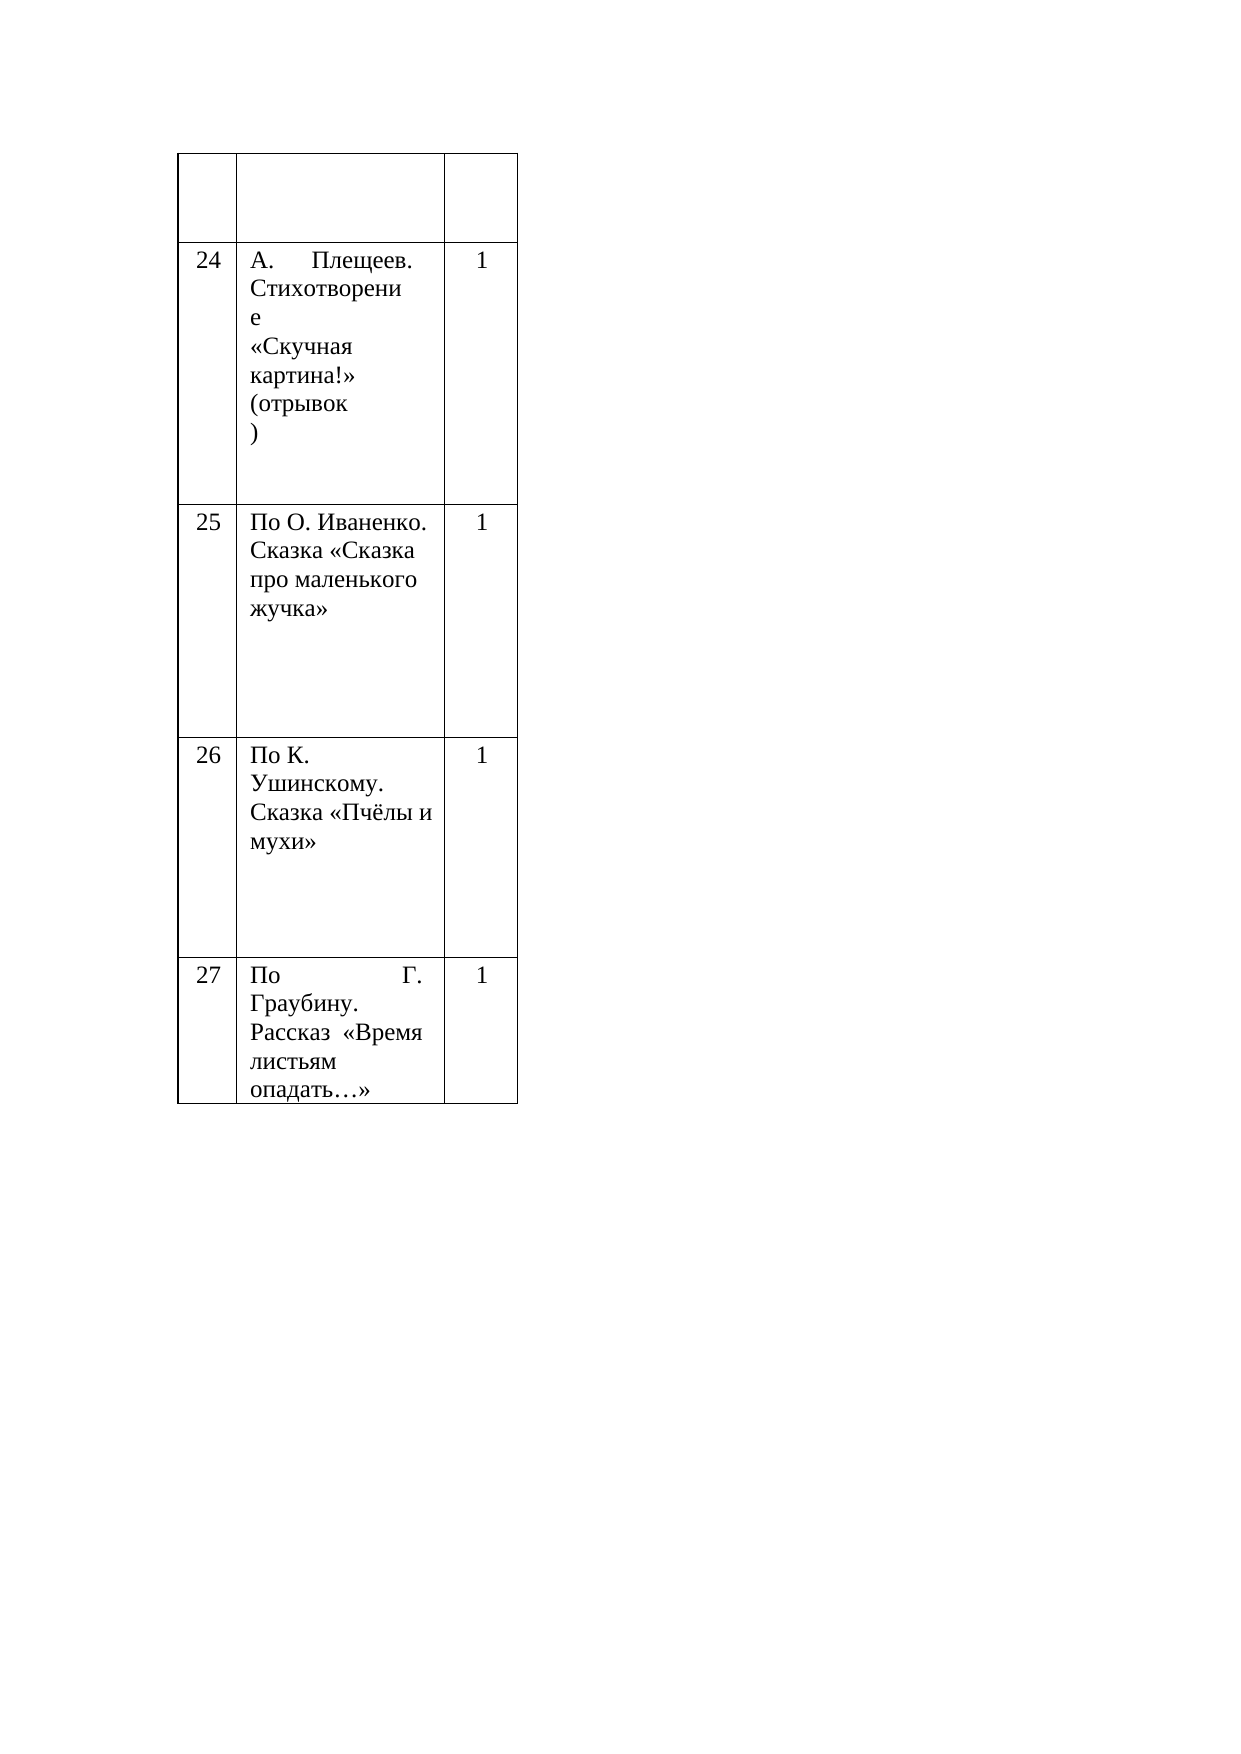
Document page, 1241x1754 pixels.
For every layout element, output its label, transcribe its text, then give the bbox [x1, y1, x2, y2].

table_header [179, 154, 236, 242]
table_cell По Г. Граубину. Рассказ «Время листьям опадать…» [237, 958, 444, 1103]
table_cell 26 [179, 738, 236, 957]
table_cell 25 [179, 505, 236, 737]
table_cell По К. Ушинскому. Сказка «Пчёлы и мухи» [237, 738, 444, 957]
table_header [237, 154, 444, 242]
table_cell 27 [179, 958, 236, 1103]
table_cell 1 [445, 738, 517, 957]
table_cell По О. Иваненко. Сказка «Сказка про маленького жучка» [237, 505, 444, 737]
table_cell 1 [445, 958, 517, 1103]
table_cell 1 [445, 243, 517, 504]
table_cell 1 [445, 505, 517, 737]
table_cell А. Плещеев. Стихотворение «Скучная картина!» (отрывок) [237, 243, 444, 504]
table_header [445, 154, 517, 242]
table_cell 24 [179, 243, 236, 504]
